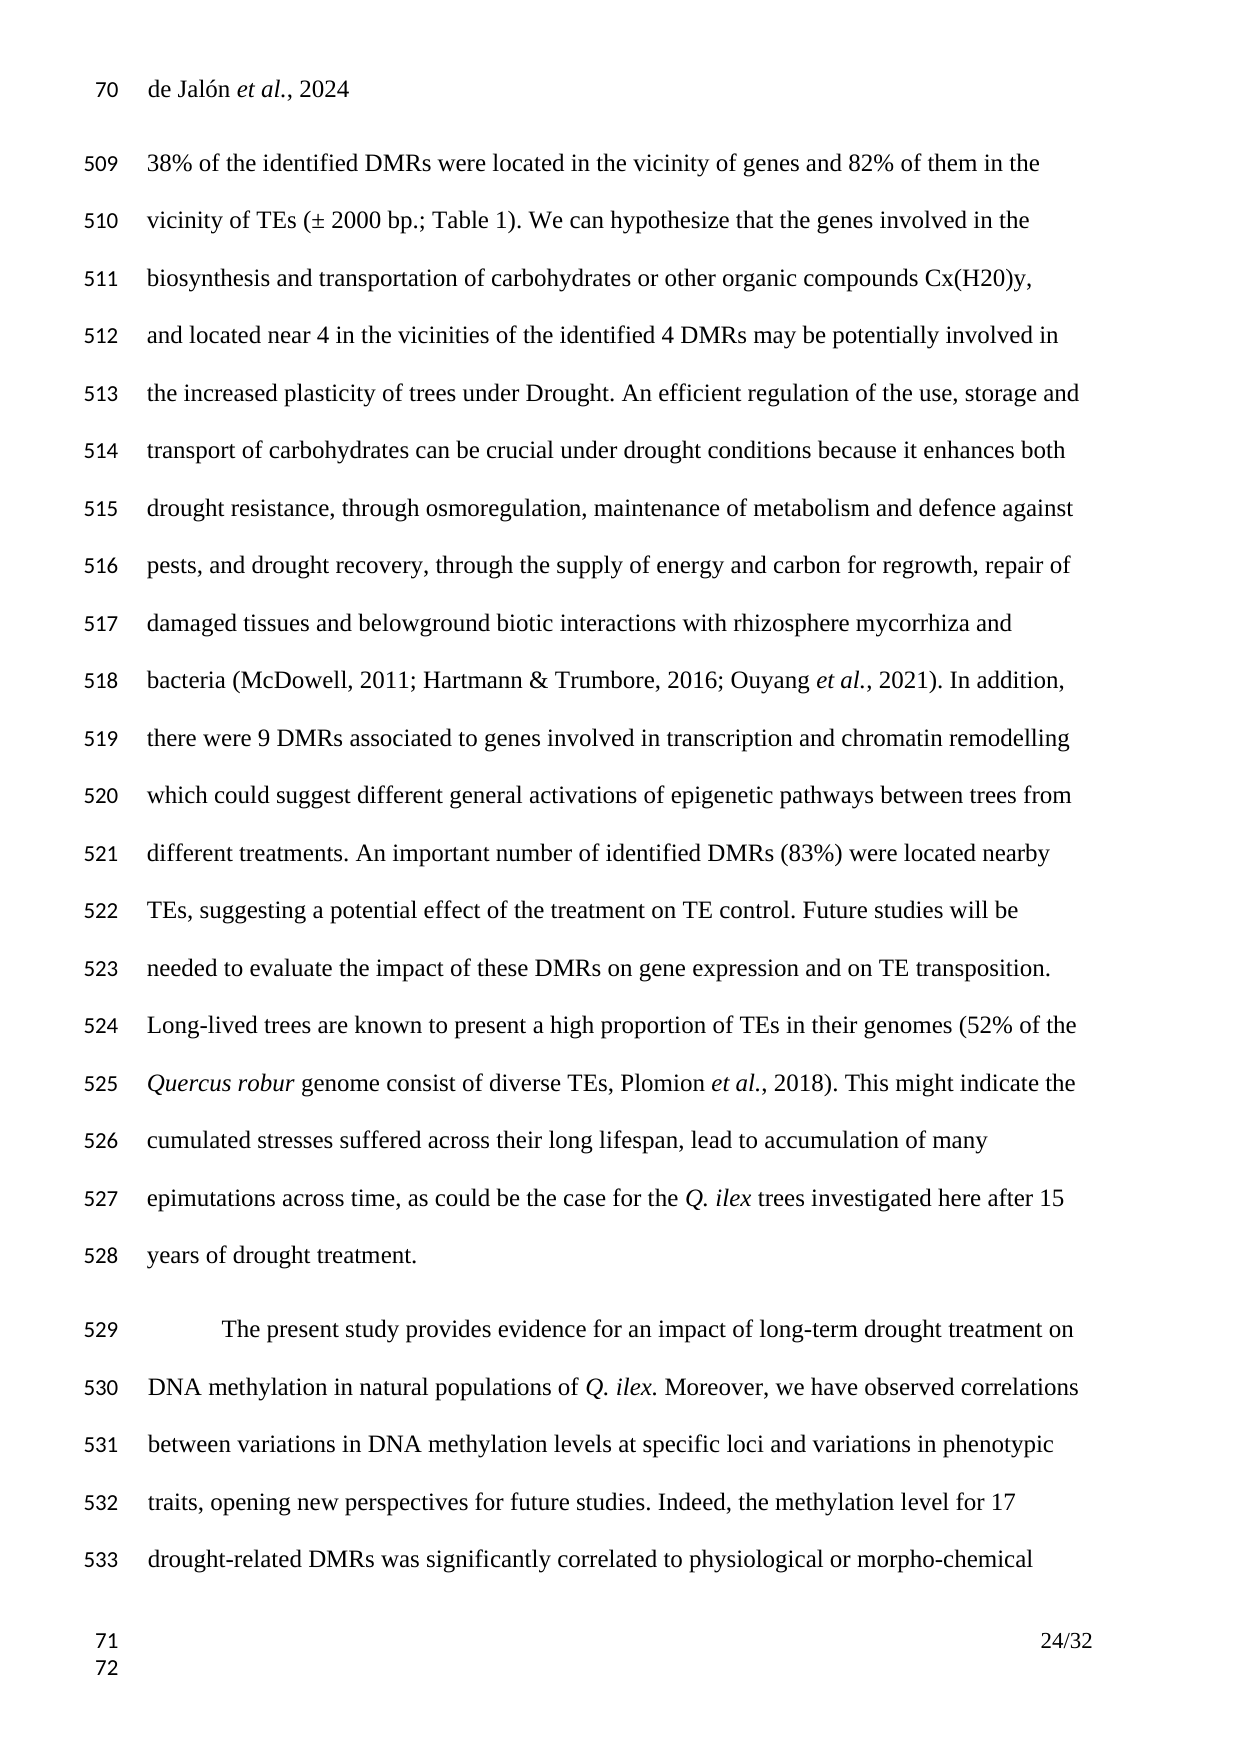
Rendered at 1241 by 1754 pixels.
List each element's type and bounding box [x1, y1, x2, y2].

text [147, 148, 1080, 1269]
text [148, 1314, 1080, 1573]
